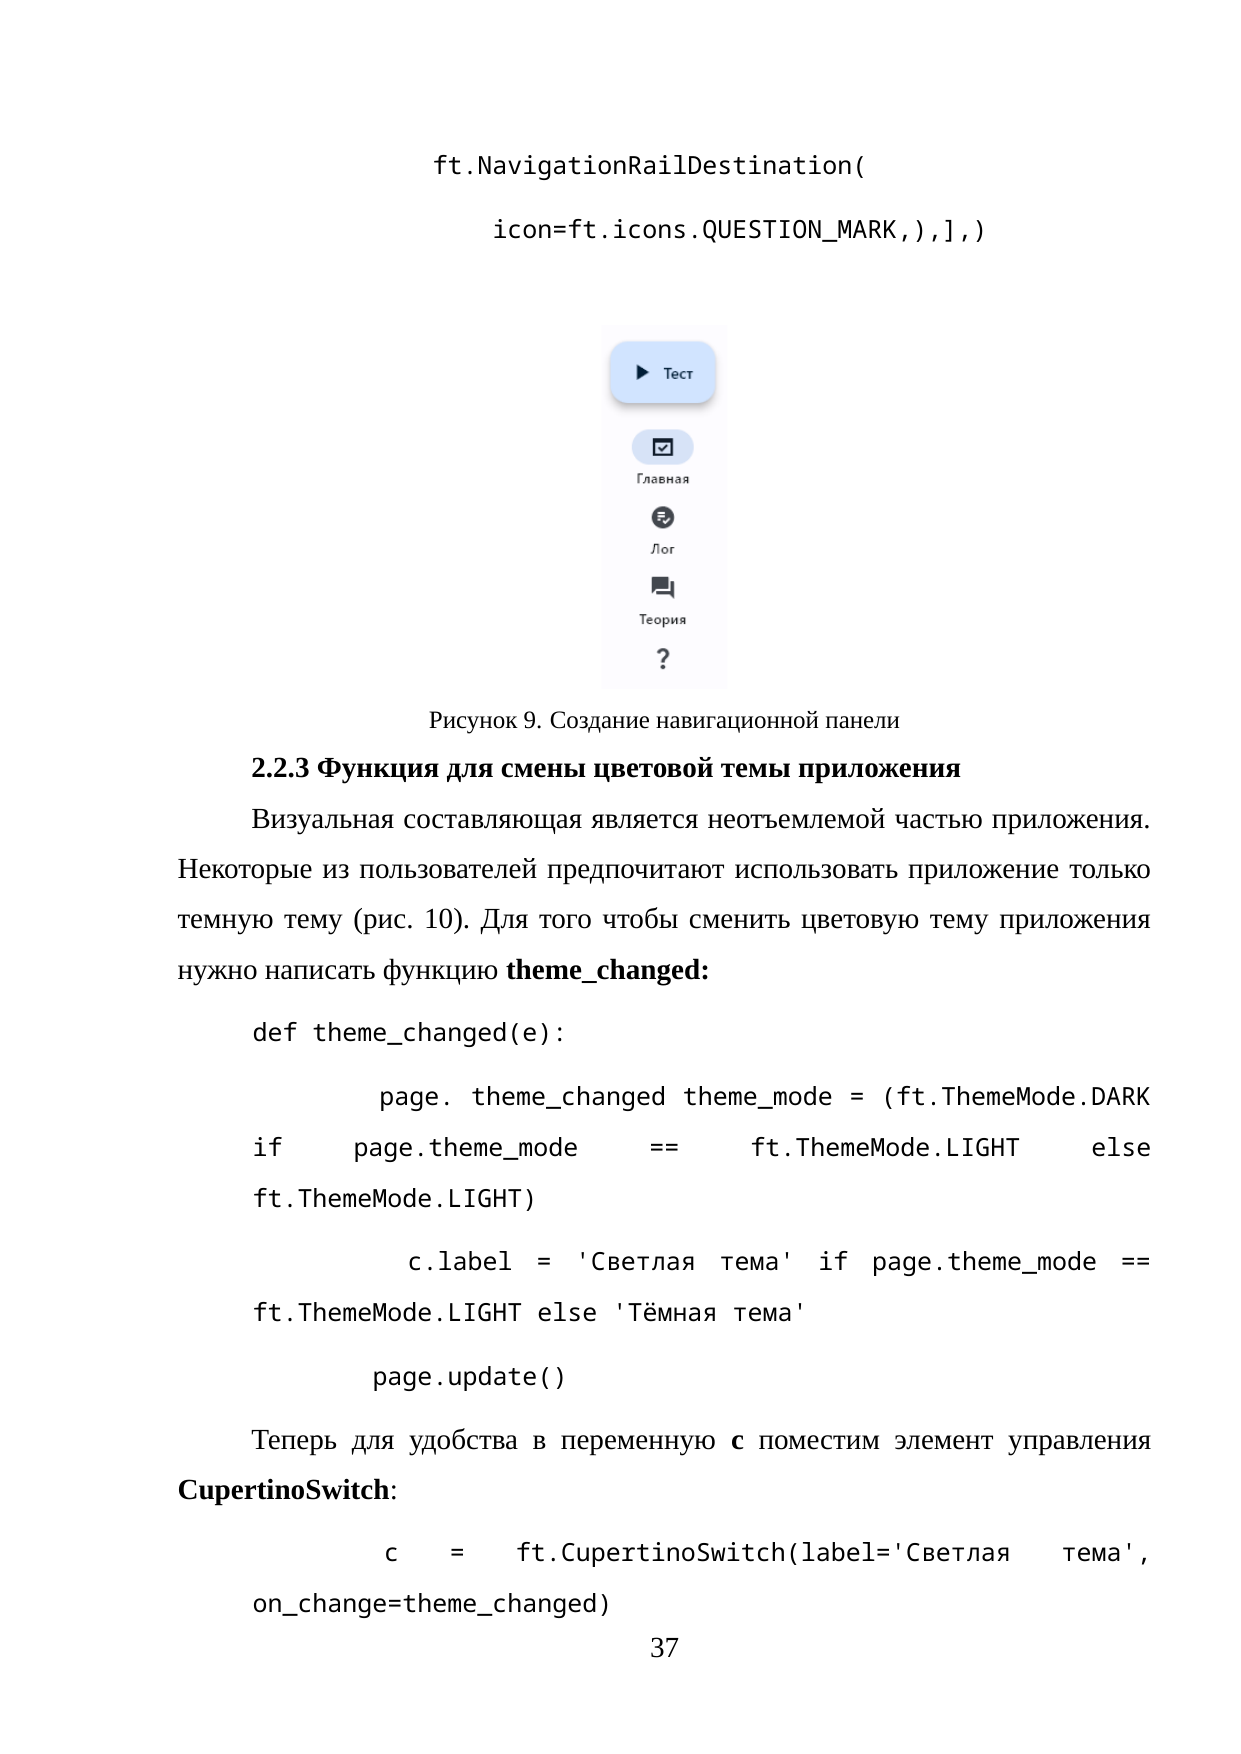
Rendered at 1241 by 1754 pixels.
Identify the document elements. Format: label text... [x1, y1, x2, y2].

text 2.2.3 Функция для смены цветовой темы приложения [177, 751, 1152, 784]
text def theme_changed(e): [252, 1014, 1152, 1049]
text ft.NavigationRailDestination( [252, 148, 1152, 182]
text page. theme_changed theme_mode = (ft.ThemeMode.DARK if page.theme_mode == ft.ThemeMode.LIGHT else ft.ThemeMode.LIGHT) [252, 1078, 1152, 1214]
text icon=ft.icons.QUESTION_MARK,),],) [252, 211, 1152, 245]
text page.update() [252, 1358, 1152, 1392]
text c.label = 'Светлая тема' if page.theme_mode == ft.ThemeMode.LIGHT else 'Тёмная тема' [252, 1244, 1152, 1329]
text Рисунок 9. Создание навигационной панели [177, 705, 1152, 734]
text Визуальная составляющая является неотъемлемой частью приложения. Некоторые из пользователей предпочитают использовать приложение только темную тему (рис. 10). Для того чтобы сменить цветовую тему приложения нужно написать функцию theme_changed: [177, 801, 1152, 985]
picture [601, 325, 728, 689]
text c = ft.CupertinoSwitch(label='Светлая тема', on_change=theme_changed) [252, 1535, 1152, 1620]
text Теперь для удобства в переменную с поместим элемент управления CupertinoSwitch: [177, 1422, 1152, 1506]
